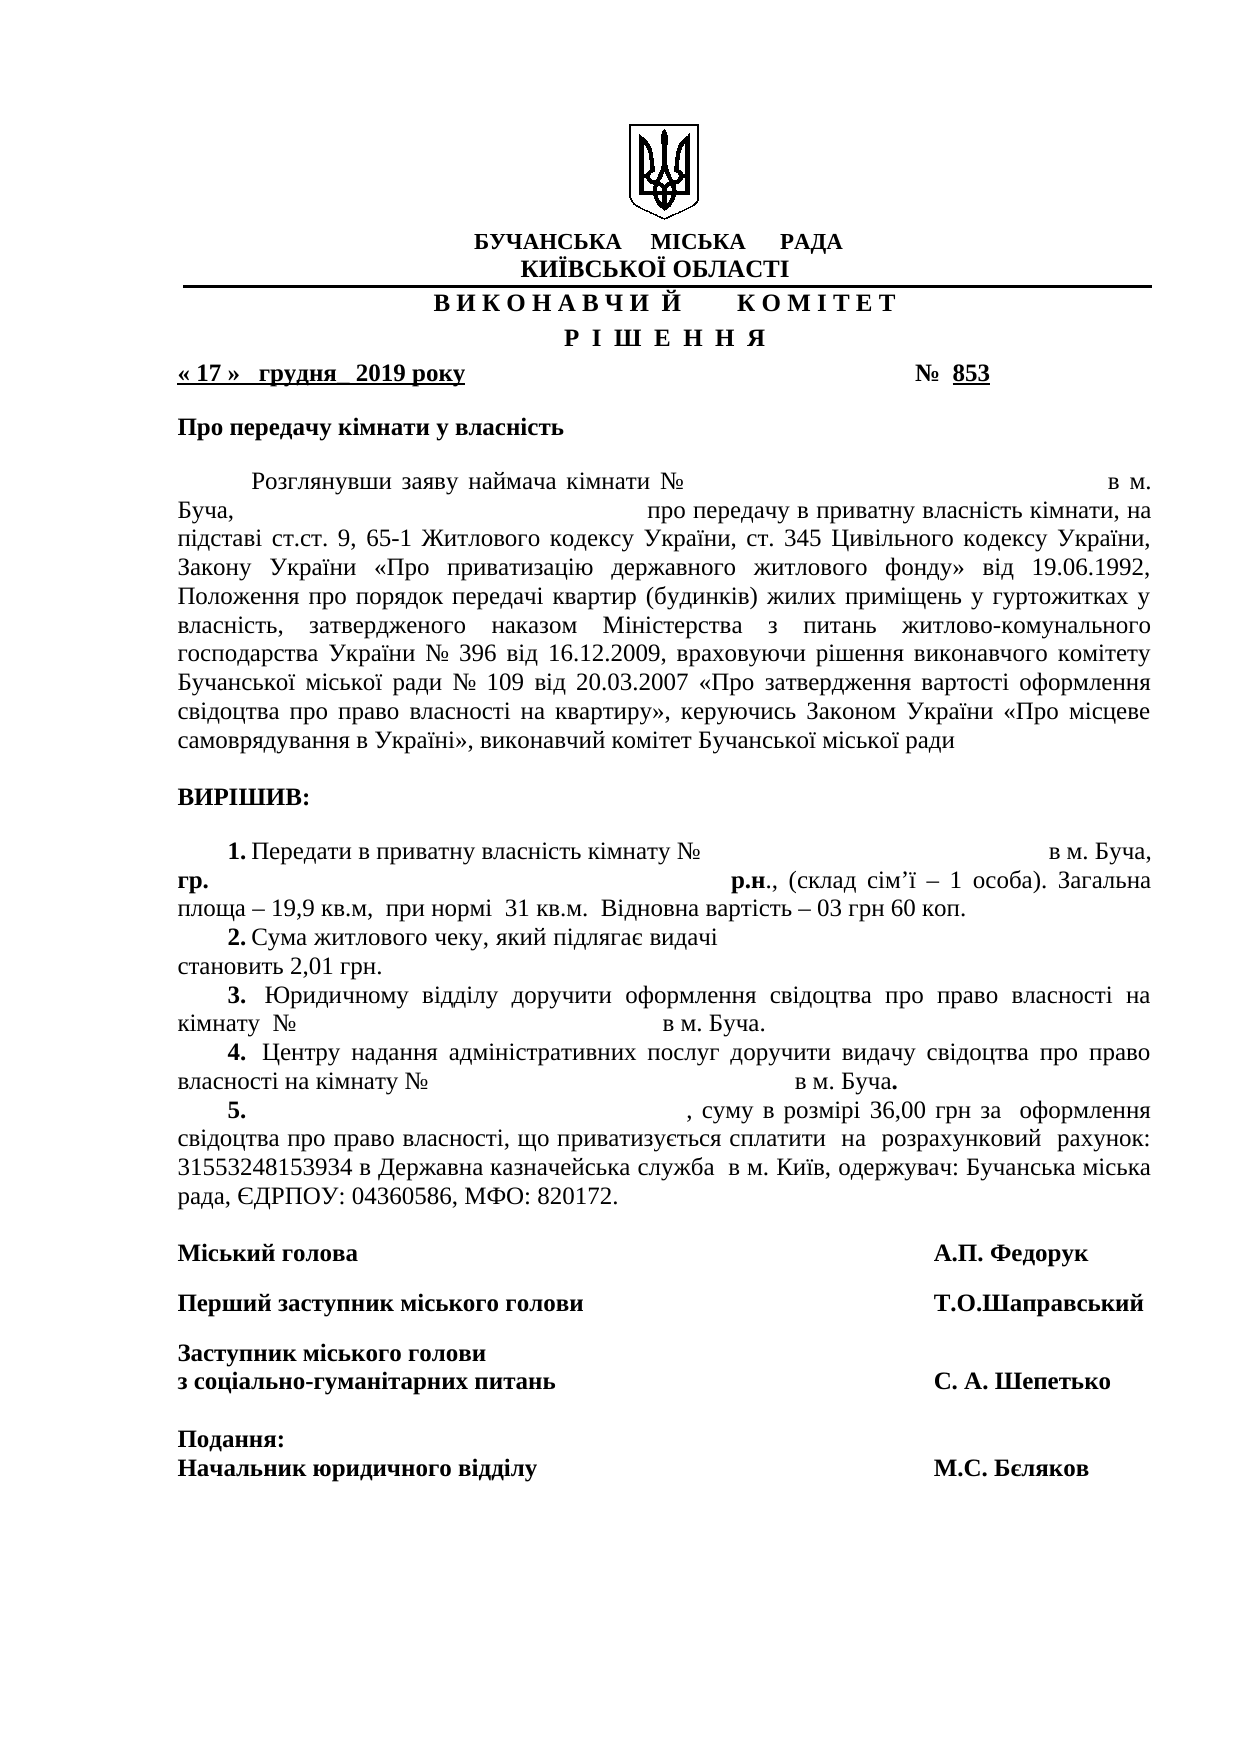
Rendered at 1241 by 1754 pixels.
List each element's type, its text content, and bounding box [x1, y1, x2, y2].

text « 17 » грудня_ 2019 року № 853 [177, 358, 1152, 387]
text Заступник міського голови [177, 1338, 1152, 1366]
text Про передачу кімнати у власність [177, 412, 1152, 441]
subtitle В И К О Н А В Ч И Й К О М І Т Е Т [177, 288, 1152, 317]
text БУЧАНСЬКА МІСЬКА РАДА ПРОЕКТ [183, 228, 1152, 254]
text з соціально-гуманітарних питань С. А. Шепетько [177, 1366, 1152, 1395]
text Перший заступник міського голови Т.О.Шаправський [177, 1288, 1152, 1317]
text Начальник юридичного відділу М.С. Бєляков [177, 1453, 1152, 1481]
text 4. Центру надання адміністративних послуг доручити видачу свідоцтва про право власності на кімнату № 4 по вул. Островського, буд. 24 в м. Буча. [177, 1037, 1152, 1095]
list Передати в приватну власність кімнату № 4 по вул. Островського, буд. 24 в м. Буча, гр. Чорноусову Олександру Сергійовичу, 1990 р.н., (склад сім’ї – 1 особа). Загальна площа – 19,9 кв.м, при нормі 31 кв.м. Відновна вартість – 03 грн 60 коп. [177, 836, 1152, 922]
list Юридичному відділу доручити оформлення свідоцтва про право власності на кімнату № 4 по вул. Островського, буд. 24 в м. Буча. [177, 980, 1152, 1037]
text Міський голова А.П. Федорук [177, 1238, 1152, 1267]
text ВИРІШИВ: [177, 782, 1152, 811]
text Подання: [177, 1424, 1152, 1453]
list Сума житлового чеку, який підлягає видачі Чорноусову Олександру Сергійовичу становить 2,01 грн. [177, 922, 1152, 980]
text Розглянувши заяву наймача кімнати № 4 у буд. № 24 по вул. Островського в м. Буча, Чорноусова Олександра Сергійовича про передачу в приватну власність кімнати, на підставі ст.ст. 9, 65-1 Житлового кодексу України, ст. 345 Цивільного кодексу України, Закону України «Про приватизацію державного житлового фонду» від 19.06.1992, Положення про порядок передачі квартир (будинків) жилих приміщень у гуртожитках у власність, затвердженого наказом Міністерства з питань житлово-комунального господарства України № 396 від 16.12.2009, враховуючи рішення виконавчого комітету Бучанської міської ради № 109 від 20.03.2007 «Про затвердження вартості оформлення свідоцтва про право власності на квартиру», керуючись Законом України «Про місцеве самоврядування в Україні», виконавчий комітет Бучанської міської ради [177, 466, 1152, 753]
subtitle Р І Ш Е Н Н Я [177, 323, 1152, 352]
text 5. Чорноусову Олександру Сергійовичу, суму в розмірі 36,00 грн за оформлення свідоцтва про право власності, що приватизується сплатити на розрахунковий рахунок: 31553248153934 в Державна казначейська служба в м. Київ, одержувач: Бучанська міська рада, ЄДРПОУ: 04360586, МФО: 820172. [177, 1095, 1152, 1210]
subtitle КИЇВСЬКОЇ ОБЛАСТІ ПРОЕКТ [183, 254, 1152, 285]
